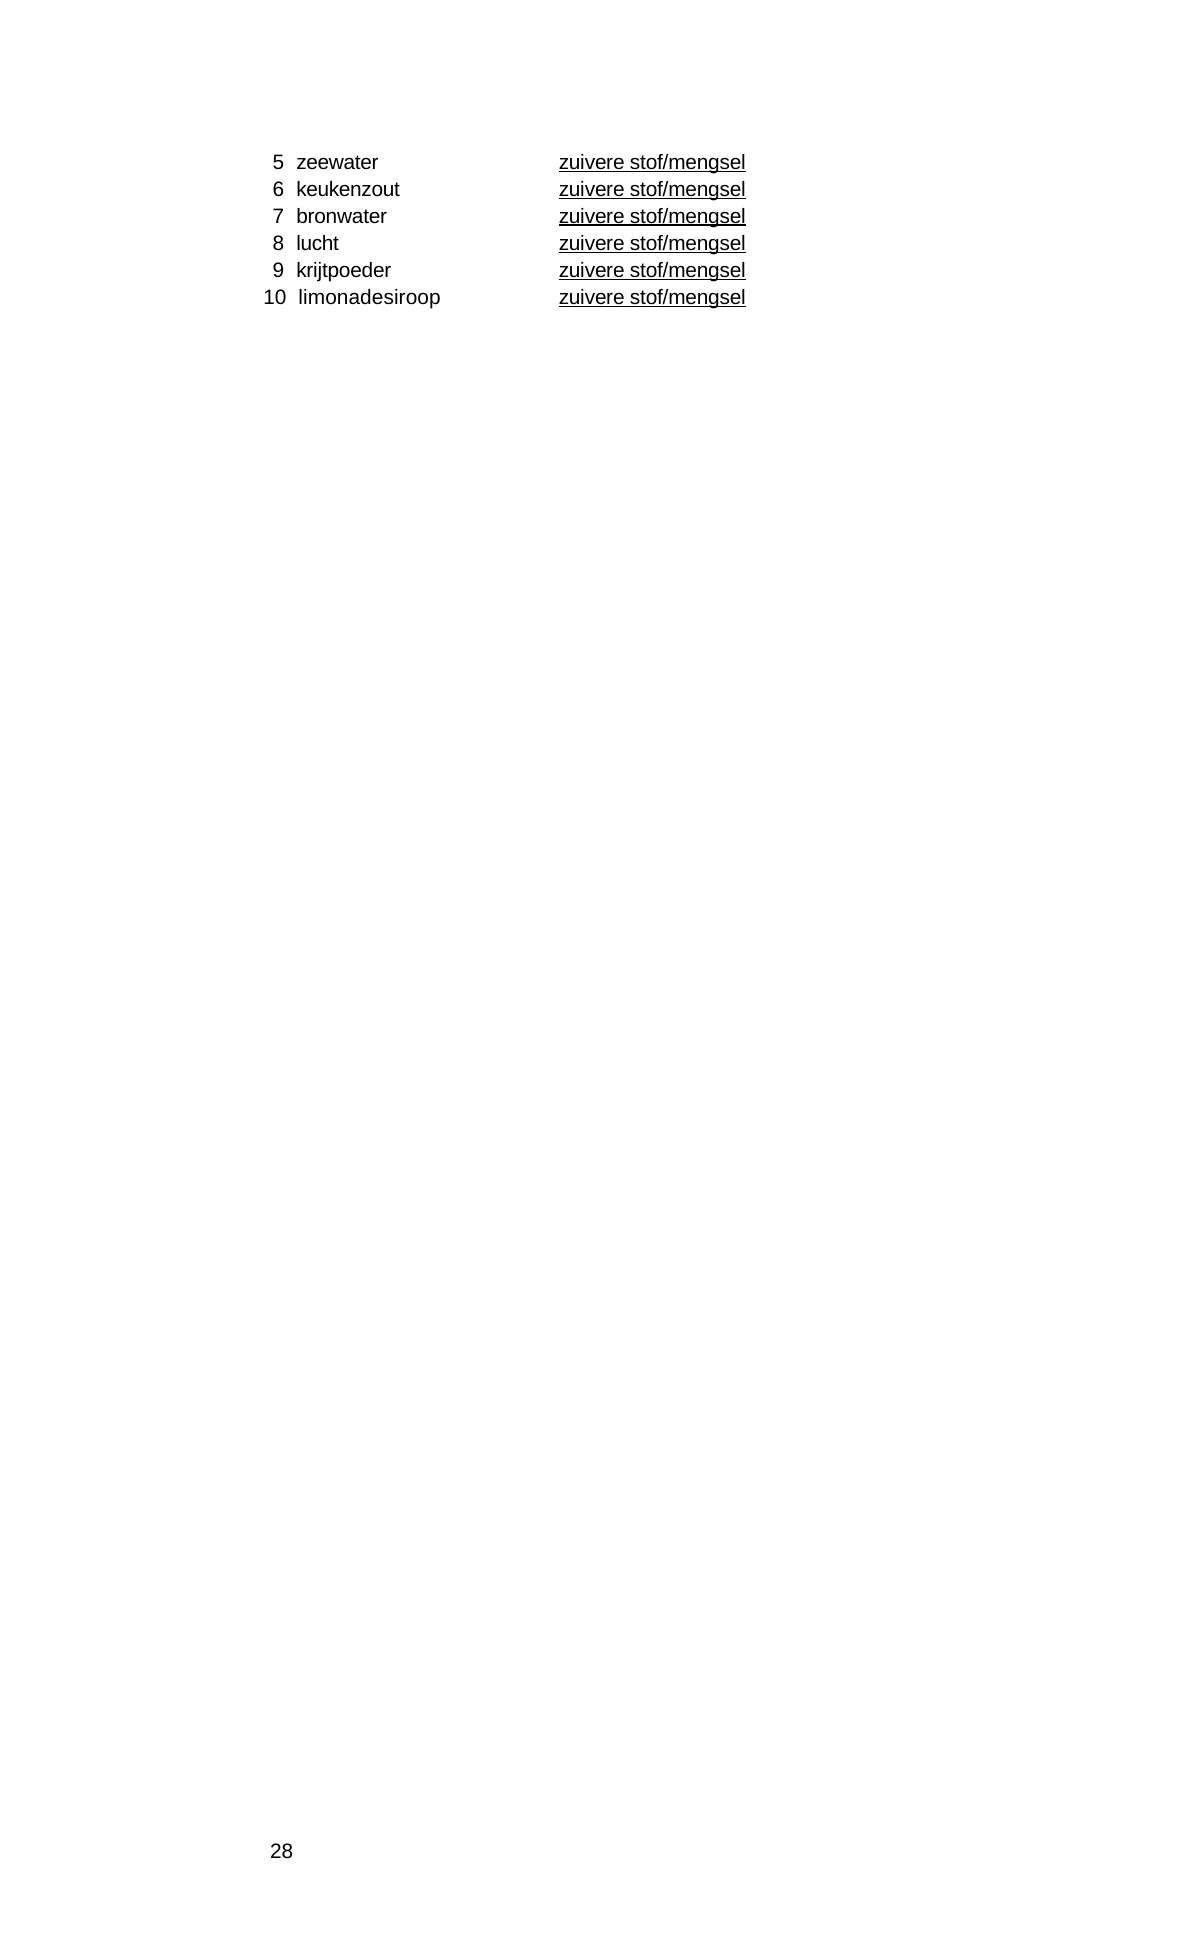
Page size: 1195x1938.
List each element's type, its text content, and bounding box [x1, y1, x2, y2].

list lucht zuivere stof/mengsel [272, 229, 1044, 256]
list zeewater zuivere stof/mengsel [272, 148, 1044, 174]
list bronwater zuivere stof/mengsel [272, 202, 1044, 228]
list keukenzout zuivere stof/mengsel [272, 174, 1044, 202]
list krijtpoeder zuivere stof/mengsel 10 limonadesiroop zuivere stof/mengsel [263, 256, 757, 310]
